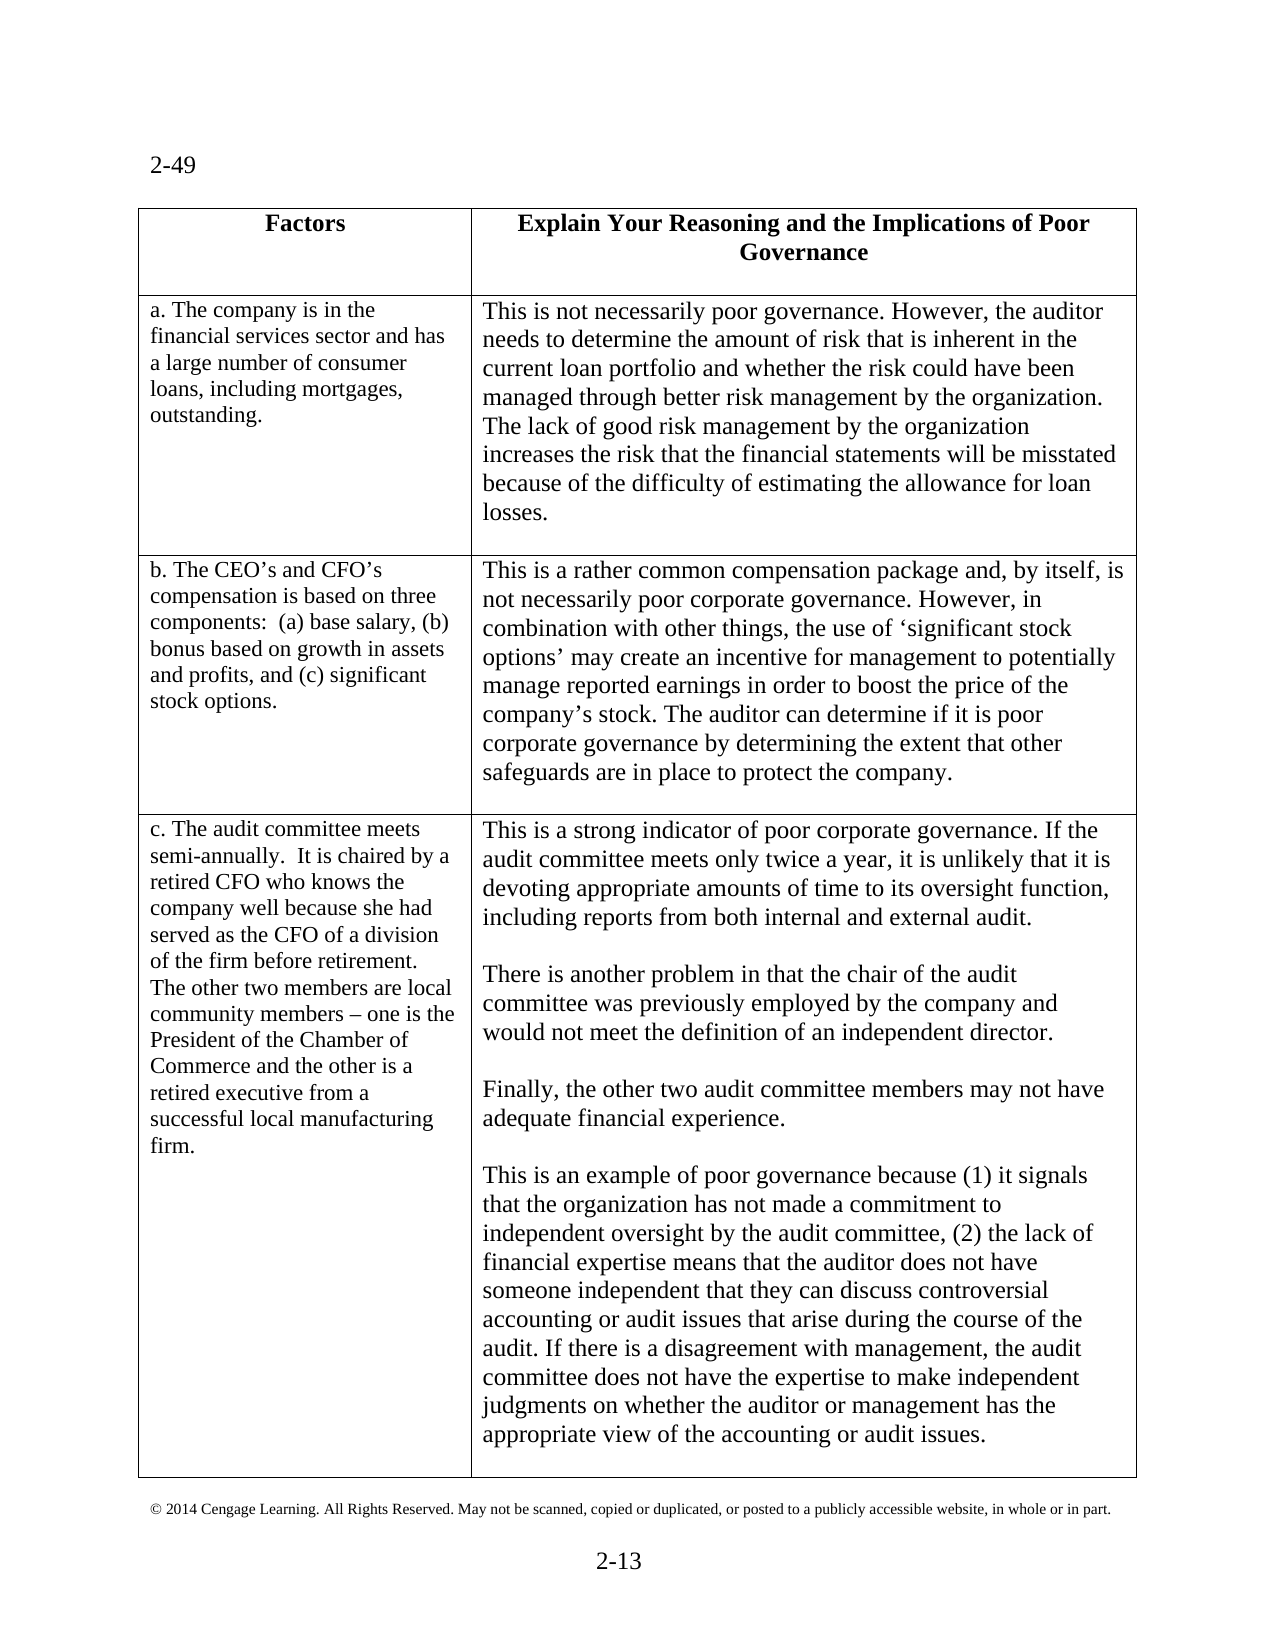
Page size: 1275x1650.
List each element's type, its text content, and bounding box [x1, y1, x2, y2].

table_cell c. The audit committee meets semi-annually. It is chaired by a retired CFO who knows the company well because she had served as the CFO of a division of the firm before retirement. The other two members are local community members – one is the President of the Chamber of Commerce and the other is a retired executive from a successful local manufacturing firm. [139, 815, 471, 1477]
table_cell a. The company is in the financial services sector and has a large number of consumer loans, including mortgages, outstanding. [139, 296, 471, 554]
table_cell This is a strong indicator of poor corporate governance. If the audit committee meets only twice a year, it is unlikely that it is devoting appropriate amounts of time to its oversight function, including reports from both internal and external audit. There is another problem in that the chair of the audit committee was previously employed by the company and would not meet the definition of an independent director. Finally, the other two audit committee members may not have adequate financial experience. This is an example of poor governance because (1) it signals that the organization has not made a commitment to independent oversight by the audit committee, (2) the lack of financial expertise means that the auditor does not have someone independent that they can discuss controversial accounting or audit issues that arise during the course of the audit. If there is a disagreement with management, the audit committee does not have the expertise to make independent judgments on whether the auditor or management has the appropriate view of the accounting or audit issues. [472, 815, 1136, 1477]
text 2-49 [150, 150, 1125, 179]
table_header Factors [139, 209, 471, 295]
table_cell This is not necessarily poor governance. However, the auditor needs to determine the amount of risk that is inherent in the current loan portfolio and whether the risk could have been managed through better risk management by the organization. The lack of good risk management by the organization increases the risk that the financial statements will be misstated because of the difficulty of estimating the allowance for loan losses. [472, 296, 1136, 554]
table_cell b. The CEO’s and CFO’s compensation is based on three components: (a) base salary, (b) bonus based on growth in assets and profits, and (c) significant stock options. [139, 556, 471, 814]
table_cell This is a rather common compensation package and, by itself, is not necessarily poor corporate governance. However, in combination with other things, the use of ‘significant stock options’ may create an incentive for management to potentially manage reported earnings in order to boost the price of the company’s stock. The auditor can determine if it is poor corporate governance by determining the extent that other safeguards are in place to protect the company. [472, 556, 1136, 814]
table_header Explain Your Reasoning and the Implications of Poor Governance [472, 209, 1136, 295]
